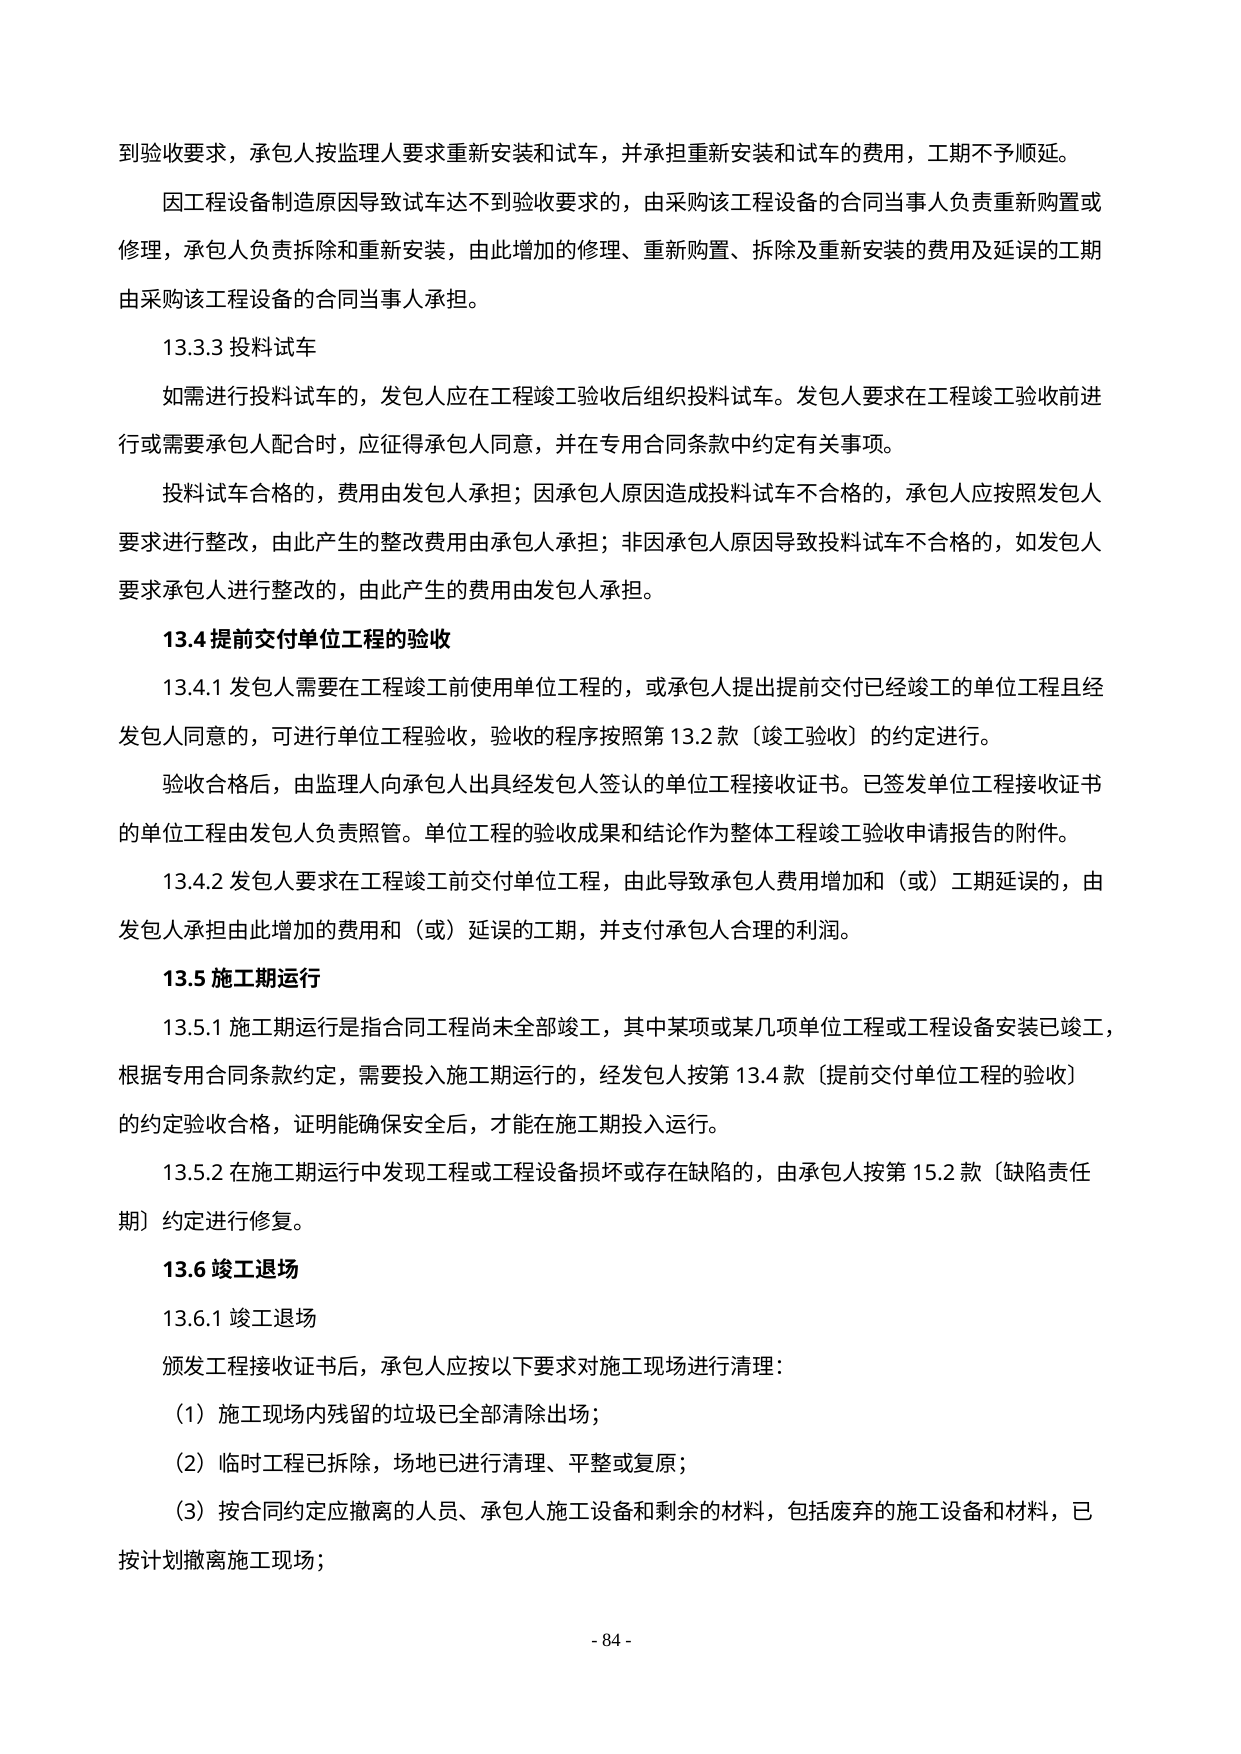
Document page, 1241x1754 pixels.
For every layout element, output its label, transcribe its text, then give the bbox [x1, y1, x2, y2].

text 13.6.1 竣工退场 [118, 1300, 1104, 1333]
text 颁发工程接收证书后，承包人应按以下要求对施工现场进行清理： [118, 1349, 1104, 1381]
subtitle 13.4提前交付单位工程的验收 [118, 621, 1104, 654]
text 13.4.2 发包人要求在工程竣工前交付单位工程，由此导致承包人费用增加和（或）工期延误的，由发包人承担由此增加的费用和（或）延误的工期，并支付承包人合理的利润。 [118, 864, 1104, 945]
text （2）临时工程已拆除，场地已进行清理、平整或复原； [118, 1445, 1104, 1478]
text 13.5.1 施工期运行是指合同工程尚未全部竣工，其中某项或某几项单位工程或工程设备安装已竣工，根据专用合同条款约定，需要投入施工期运行的，经发包人按第13.4款〔提前交付单位工程的验收〕的约定验收合格，证明能确保安全后，才能在施工期投入运行。 [118, 1009, 1104, 1139]
text 验收合格后，由监理人向承包人出具经发包人签认的单位工程接收证书。已签发单位工程接收证书的单位工程由发包人负责照管。单位工程的验收成果和结论作为整体工程竣工验收申请报告的附件。 [118, 767, 1104, 848]
text 13.5.2 在施工期运行中发现工程或工程设备损坏或存在缺陷的，由承包人按第15.2款〔缺陷责任期〕约定进行修复。 [118, 1155, 1104, 1236]
text （1）施工现场内残留的垃圾已全部清除出场； [118, 1397, 1104, 1429]
text 因设计原因导致试车达不到验收要求，发包人应要求设计人修改设计，承包人按修改后的设计重新安装。发包人承担修改设计、拆除及重新安装的全部费用，工期相应顺延。因承包人原因导致试车达不到验收要求，承包人按监理人要求重新安装和试车，并承担重新安装和试车的费用，工期不予顺延。 [118, 136, 1104, 168]
text 投料试车合格的，费用由发包人承担；因承包人原因造成投料试车不合格的，承包人应按照发包人要求进行整改，由此产生的整改费用由承包人承担；非因承包人原因导致投料试车不合格的，如发包人要求承包人进行整改的，由此产生的费用由发包人承担。 [118, 475, 1104, 605]
text 13.3.3 投料试车 [118, 330, 1104, 362]
subtitle 13.6 竣工退场 [118, 1252, 1104, 1284]
text 因工程设备制造原因导致试车达不到验收要求的，由采购该工程设备的合同当事人负责重新购置或修理，承包人负责拆除和重新安装，由此增加的修理、重新购置、拆除及重新安装的费用及延误的工期由采购该工程设备的合同当事人承担。 [118, 184, 1104, 314]
text 13.4.1 发包人需要在工程竣工前使用单位工程的，或承包人提出提前交付已经竣工的单位工程且经发包人同意的，可进行单位工程验收，验收的程序按照第13.2款〔竣工验收〕的约定进行。 [118, 669, 1104, 751]
text （3）按合同约定应撤离的人员、承包人施工设备和剩余的材料，包括废弃的施工设备和材料，已按计划撤离施工现场； [118, 1494, 1104, 1575]
text 如需进行投料试车的，发包人应在工程竣工验收后组织投料试车。发包人要求在工程竣工验收前进行或需要承包人配合时，应征得承包人同意，并在专用合同条款中约定有关事项。 [118, 378, 1104, 459]
subtitle 13.5 施工期运行 [118, 961, 1104, 993]
